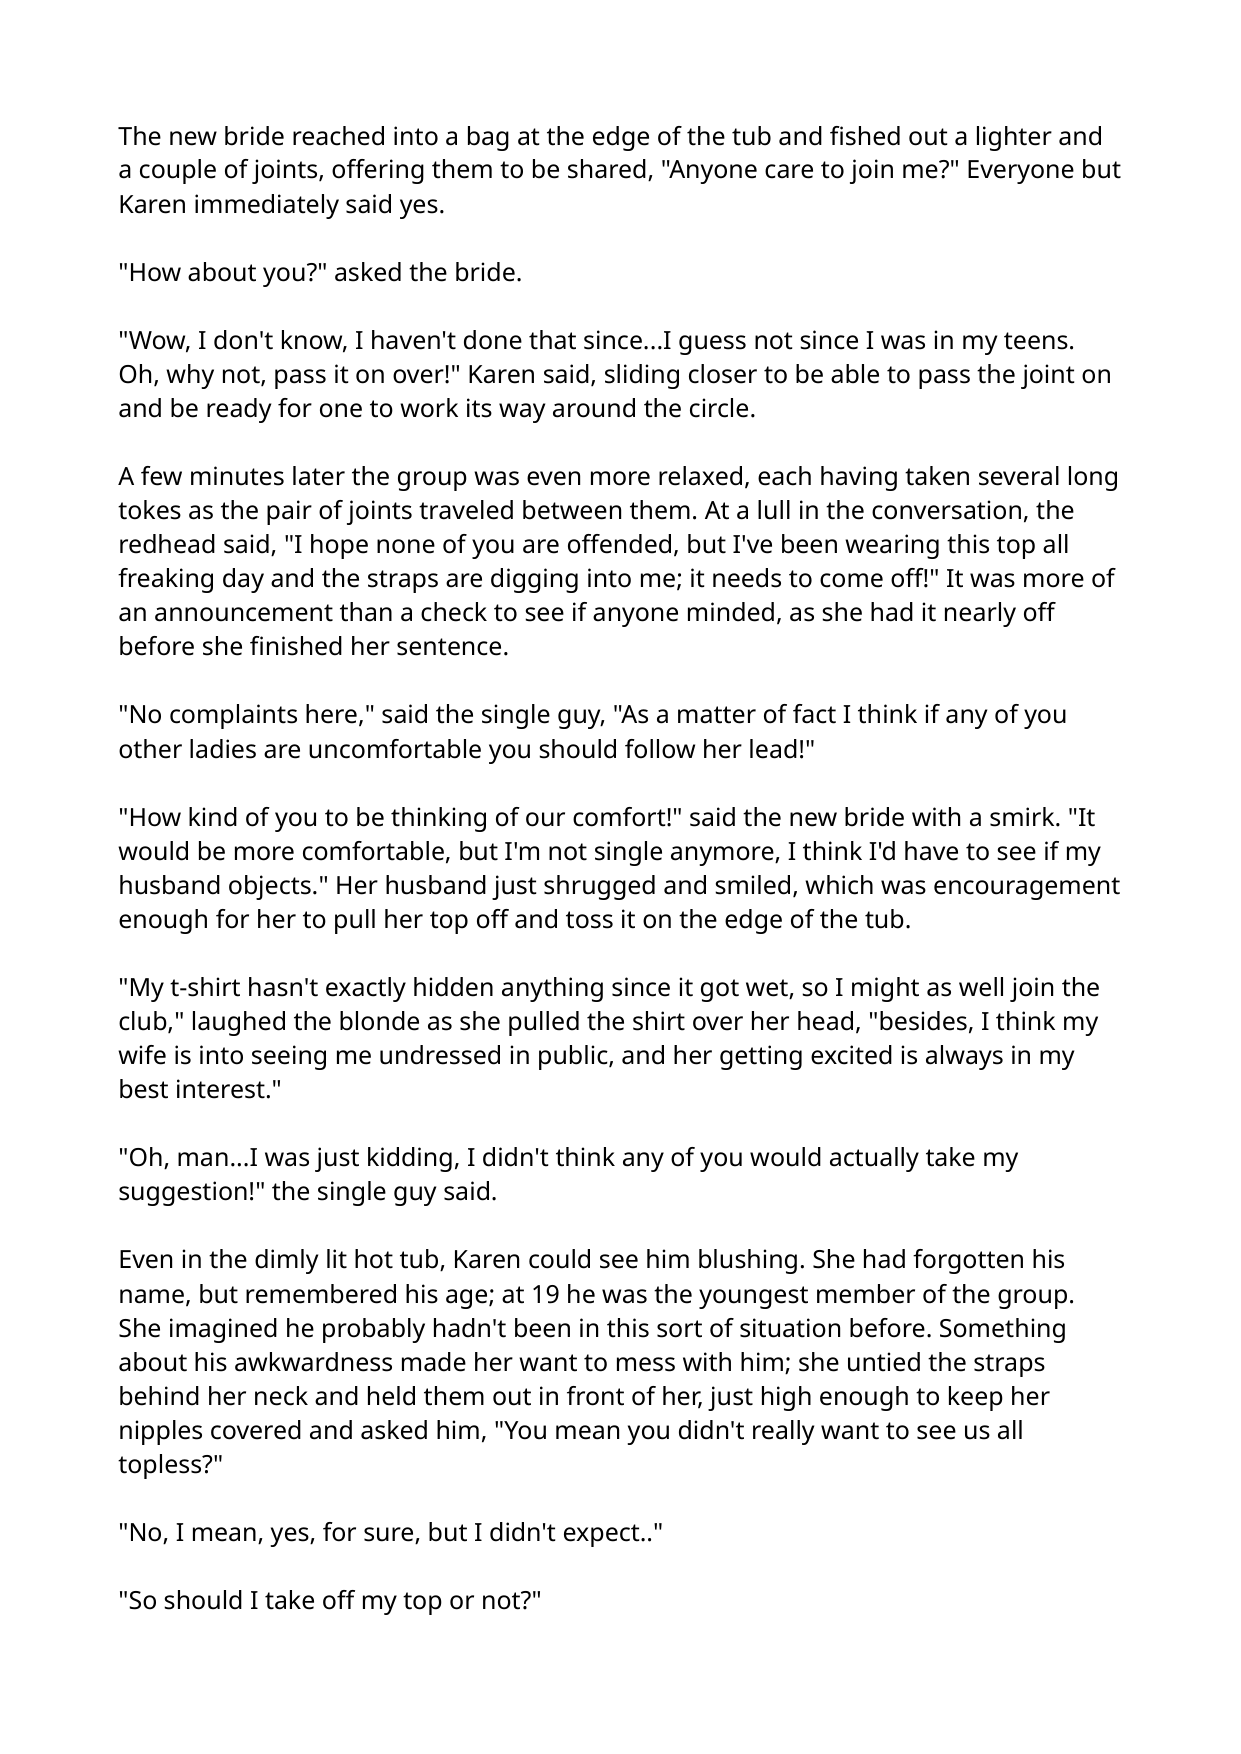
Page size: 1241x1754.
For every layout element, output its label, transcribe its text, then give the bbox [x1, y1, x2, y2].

text "How about you?" asked the bride. [118, 254, 1122, 288]
text "Wow, I don't know, I haven't done that since...I guess not since I was in my teens. Oh, why not, pass it on over!" Karen said, sliding closer to be able to pass the joint on and be ready for one to work its way around the circle. [118, 322, 1122, 425]
text "No complaints here," said the single guy, "As a matter of fact I think if any of you other ladies are uncomfortable you should follow her lead!" [118, 697, 1122, 765]
text "No, I mean, yes, for sure, but I didn't expect.." [118, 1515, 1122, 1549]
text "My t-shirt hasn't exactly hidden anything since it got wet, so I might as well join the club," laughed the blonde as she pulled the shirt over her head, "besides, I think my wife is into seeing me undressed in public, and her getting excited is always in my best interest." [118, 970, 1122, 1106]
text Even in the dimly lit hot tub, Karen could see him blushing. She had forgotten his name, but remembered his age; at 19 he was the youngest member of the group. She imagined he probably hadn't been in this sort of situation before. Something about his awkwardness made her want to mess with him; she untied the straps behind her neck and held them out in front of her, just high enough to keep her nipples covered and asked him, "You mean you didn't really want to see us all topless?" [118, 1242, 1122, 1481]
text "Oh, man...I was just kidding, I didn't think any of you would actually take my suggestion!" the single guy said. [118, 1140, 1122, 1208]
text The new bride reached into a bag at the edge of the tub and fished out a lighter and a couple of joints, offering them to be shared, "Anyone care to join me?" Everyone but Karen immediately said yes. [118, 118, 1122, 220]
text "So should I take off my top or not?" [118, 1583, 1122, 1617]
text "How kind of you to be thinking of our comfort!" said the new bride with a smirk. "It would be more comfortable, but I'm not single anymore, I think I'd have to see if my husband objects." Her husband just shrugged and smiled, which was encouragement enough for her to pull her top off and toss it on the edge of the tub. [118, 799, 1122, 936]
text A few minutes later the group was even more relaxed, each having taken several long tokes as the pair of joints traveled between them. At a lull in the conversation, the redhead said, "I hope none of you are offended, but I've been wearing this top all freaking day and the straps are digging into me; it needs to come off!" It was more of an announcement than a check to see if anyone minded, as she had it nearly off before she finished her sentence. [118, 459, 1122, 663]
